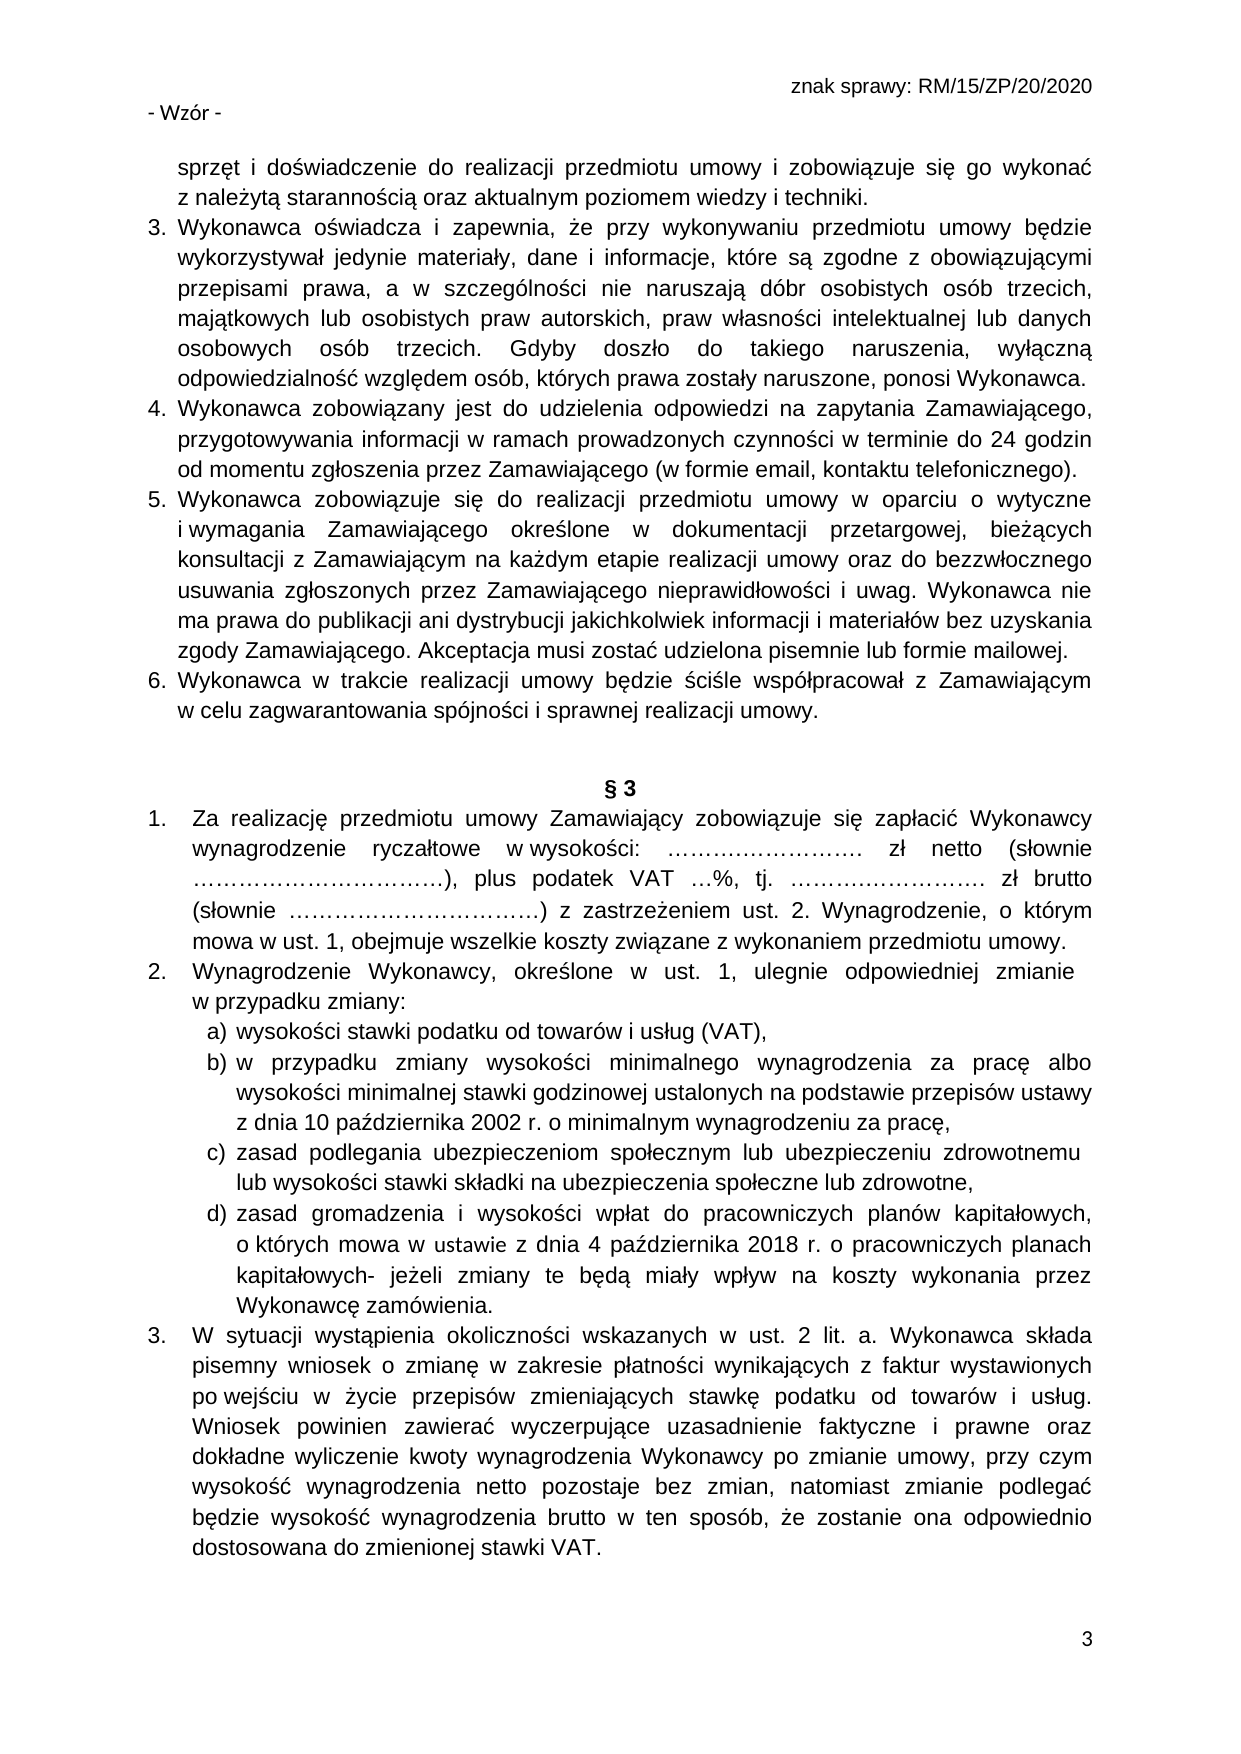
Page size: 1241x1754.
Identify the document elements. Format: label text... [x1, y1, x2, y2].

list sprzęt i doświadczenie do realizacji przedmiotu umowy i zobowiązuje się go wykonać z należytą starannością oraz aktualnym poziomem wiedzy i techniki. [177, 154, 1093, 210]
list zasad podlegania ubezpieczeniom społecznym lub ubezpieczeniu zdrowotnemu lub wysokości stawki składki na ubezpieczenia społeczne lub zdrowotne, [207, 1139, 1093, 1196]
list Za realizację przedmiotu umowy Zamawiający zobowiązuje się zapłacić Wykonawcy wynagrodzenie ryczałtowe w wysokości: ……….……………. zł netto (słownie ……………………………), plus podatek VAT …%, tj. ……….……………. zł brutto (słownie ……………………………) z zastrzeżeniem ust. 2. Wynagrodzenie, o którym mowa w ust. 1, obejmuje wszelkie koszty związane z wykonaniem przedmiotu umowy. [148, 805, 1093, 954]
list Wykonawca zobowiązany jest do udzielenia odpowiedzi na zapytania Zamawiającego, przygotowywania informacji w ramach prowadzonych czynności w terminie do 24 godzin od momentu zgłoszenia przez Zamawiającego (w formie email, kontaktu telefonicznego). [148, 395, 1093, 482]
list wysokości stawki podatku od towarów i usług (VAT), [207, 1018, 1093, 1044]
list w przypadku zmiany wysokości minimalnego wynagrodzenia za pracę albo wysokości minimalnej stawki godzinowej ustalonych na podstawie przepisów ustawy z dnia 10 października 2002 r. o minimalnym wynagrodzeniu za pracę, [207, 1048, 1093, 1135]
list Wykonawca w trakcie realizacji umowy będzie ściśle współpracował z Zamawiającym w celu zagwarantowania spójności i sprawnej realizacji umowy. [148, 667, 1093, 724]
list Wynagrodzenie Wykonawcy, określone w ust. 1, ulegnie odpowiedniej zmianie w przypadku zmiany: [148, 958, 1093, 1014]
list Wykonawca oświadcza i zapewnia, że przy wykonywaniu przedmiotu umowy będzie wykorzystywał jedynie materiały, dane i informacje, które są zgodne z obowiązującymi przepisami prawa, a w szczególności nie naruszają dóbr osobistych osób trzecich, majątkowych lub osobistych praw autorskich, praw własności intelektualnej lub danych osobowych osób trzecich. Gdyby doszło do takiego naruszenia, wyłączną odpowiedzialność względem osób, których prawa zostały naruszone, ponosi Wykonawca. [148, 214, 1093, 392]
list W sytuacji wystąpienia okoliczności wskazanych w ust. 2 lit. a. Wykonawca składa pisemny wniosek o zmianę w zakresie płatności wynikających z faktur wystawionych po wejściu w życie przepisów zmieniających stawkę podatku od towarów i usług. Wniosek powinien zawierać wyczerpujące uzasadnienie faktyczne i prawne oraz dokładne wyliczenie kwoty wynagrodzenia Wykonawcy po zmianie umowy, przy czym wysokość wynagrodzenia netto pozostaje bez zmian, natomiast zmianie podlegać będzie wysokość wynagrodzenia brutto w ten sposób, że zostanie ona odpowiednio dostosowana do zmienionej stawki VAT. [147, 1322, 1093, 1560]
list Wykonawca zobowiązuje się do realizacji przedmiotu umowy w oparciu o wytyczne i wymagania Zamawiającego określone w dokumentacji przetargowej, bieżących konsultacji z Zamawiającym na każdym etapie realizacji umowy oraz do bezzwłocznego usuwania zgłoszonych przez Zamawiającego nieprawidłowości i uwag. Wykonawca nie ma prawa do publikacji ani dystrybucji jakichkolwiek informacji i materiałów bez uzyskania zgody Zamawiającego. Akceptacja musi zostać udzielona pisemnie lub formie mailowej. [148, 486, 1093, 663]
list zasad gromadzenia i wysokości wpłat do pracowniczych planów kapitałowych, o których mowa w ustawie z dnia 4 października 2018 r. o pracowniczych planach kapitałowych- jeżeli zmiany te będą miały wpływ na koszty wykonania przez Wykonawcę zamówienia. [207, 1199, 1093, 1318]
list § 3 [148, 774, 1093, 801]
